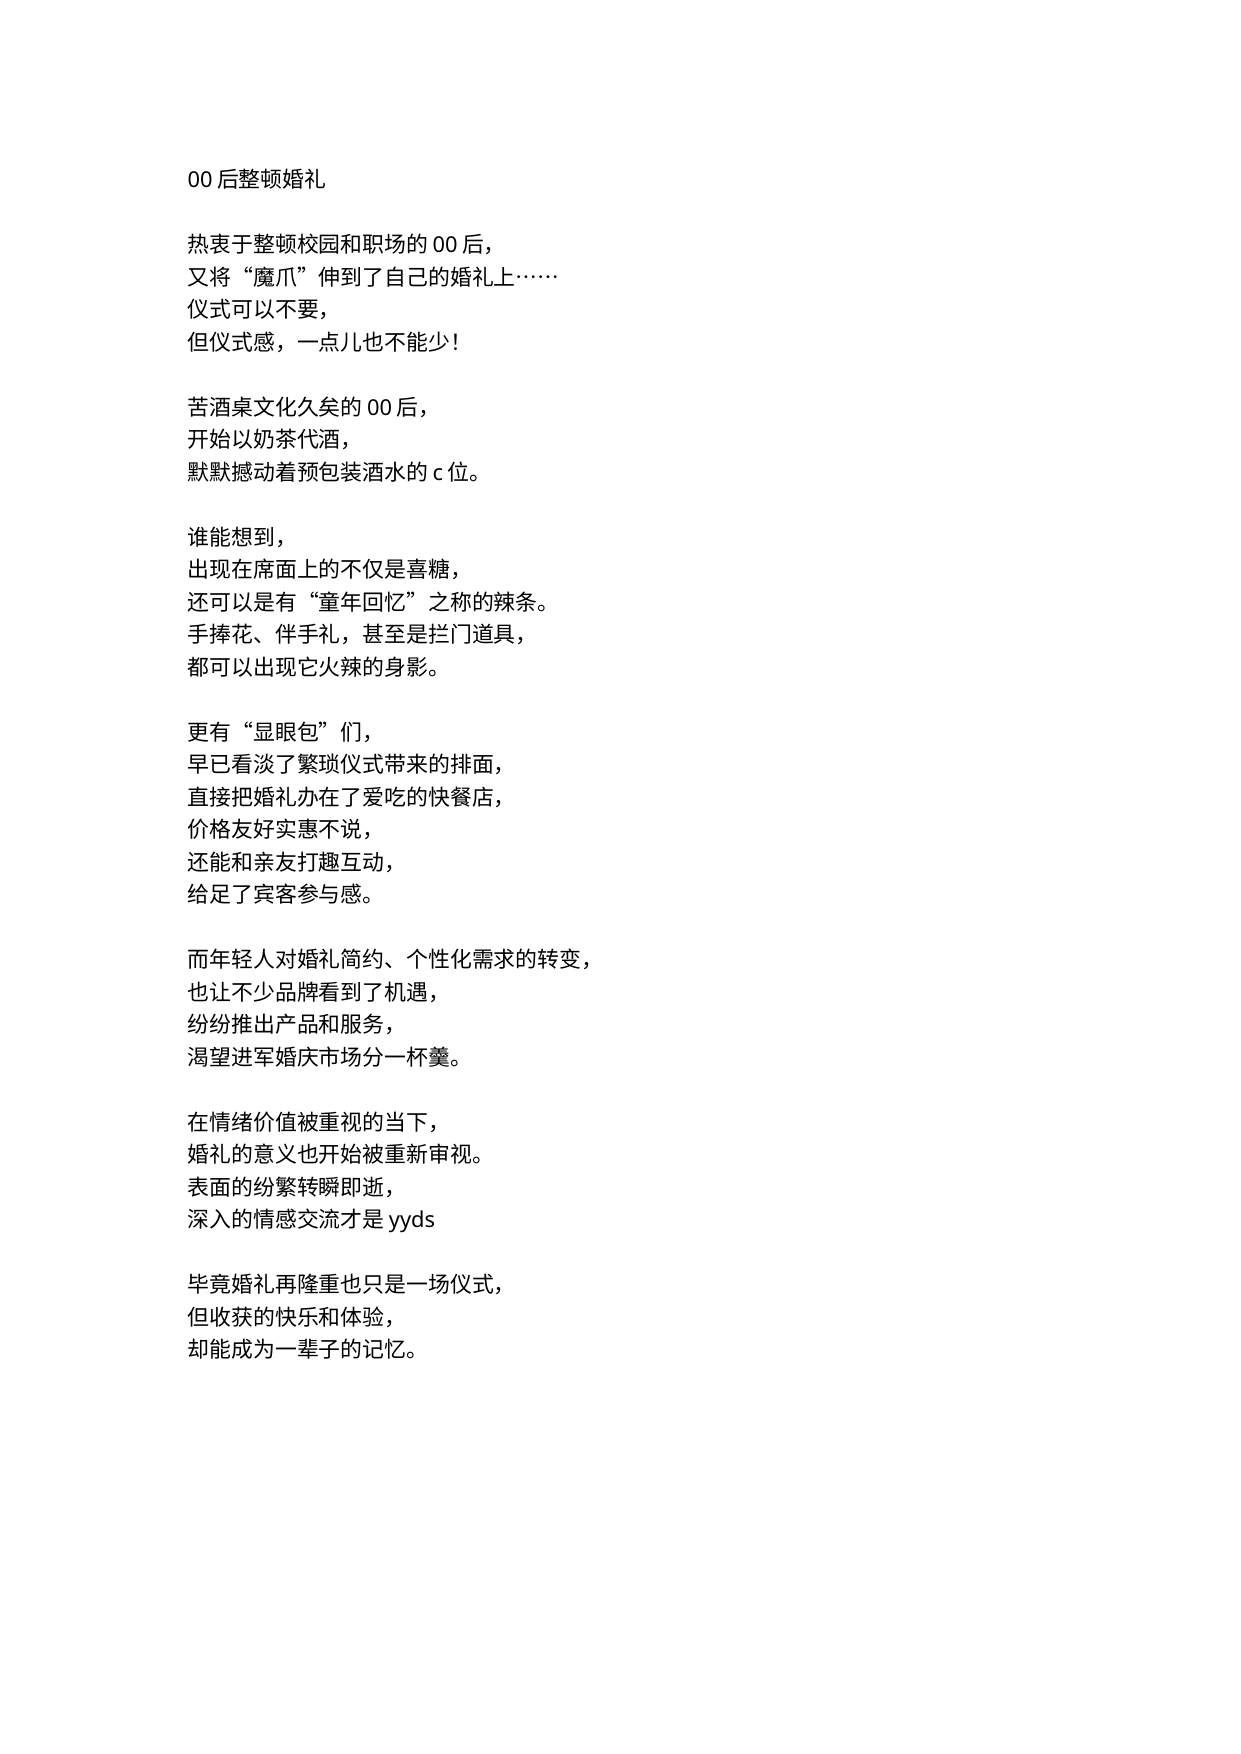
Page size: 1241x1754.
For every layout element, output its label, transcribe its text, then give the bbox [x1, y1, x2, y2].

text 仪式可以不要， [187, 292, 1053, 324]
text 还可以是有“童年回忆”之称的辣条。 [187, 584, 1053, 617]
text 更有“显眼包”们， [187, 714, 1053, 747]
text 也让不少品牌看到了机遇， [187, 974, 1053, 1007]
text 直接把婚礼办在了爱吃的快餐店， [187, 779, 1053, 812]
text 价格友好实惠不说， [187, 812, 1053, 844]
text 婚礼的意义也开始被重新审视。 [187, 1137, 1053, 1169]
text 又将“魔爪”伸到了自己的婚礼上…… [187, 259, 1053, 292]
text 给足了宾客参与感。 [187, 877, 1053, 909]
text 而年轻人对婚礼简约、个性化需求的转变， [187, 942, 1053, 974]
text 早已看淡了繁琐仪式带来的排面， [187, 747, 1053, 779]
text 谁能想到， [187, 519, 1053, 552]
text 但收获的快乐和体验， [187, 1299, 1053, 1332]
text 手捧花、伴手礼，甚至是拦门道具， [187, 617, 1053, 649]
text 热衷于整顿校园和职场的00后， [187, 227, 1053, 259]
text 出现在席面上的不仅是喜糖， [187, 552, 1053, 584]
text 苦酒桌文化久矣的00后， [187, 389, 1053, 422]
text 都可以出现它火辣的身影。 [187, 649, 1053, 682]
text 毕竟婚礼再隆重也只是一场仪式， [187, 1267, 1053, 1299]
text 还能和亲友打趣互动， [187, 844, 1053, 877]
text 00后整顿婚礼 [187, 162, 1053, 194]
text 表面的纷繁转瞬即逝， [187, 1169, 1053, 1202]
text 渴望进军婚庆市场分一杯羹。 [187, 1039, 1053, 1072]
text 开始以奶茶代酒， [187, 422, 1053, 454]
text 却能成为一辈子的记忆。 [187, 1332, 1053, 1364]
text 但仪式感，一点儿也不能少！ [187, 324, 1053, 357]
text 默默撼动着预包装酒水的c位。 [187, 454, 1053, 487]
text 深入的情感交流才是yyds [187, 1202, 1053, 1234]
text 纷纷推出产品和服务， [187, 1007, 1053, 1039]
text 在情绪价值被重视的当下， [187, 1104, 1053, 1137]
